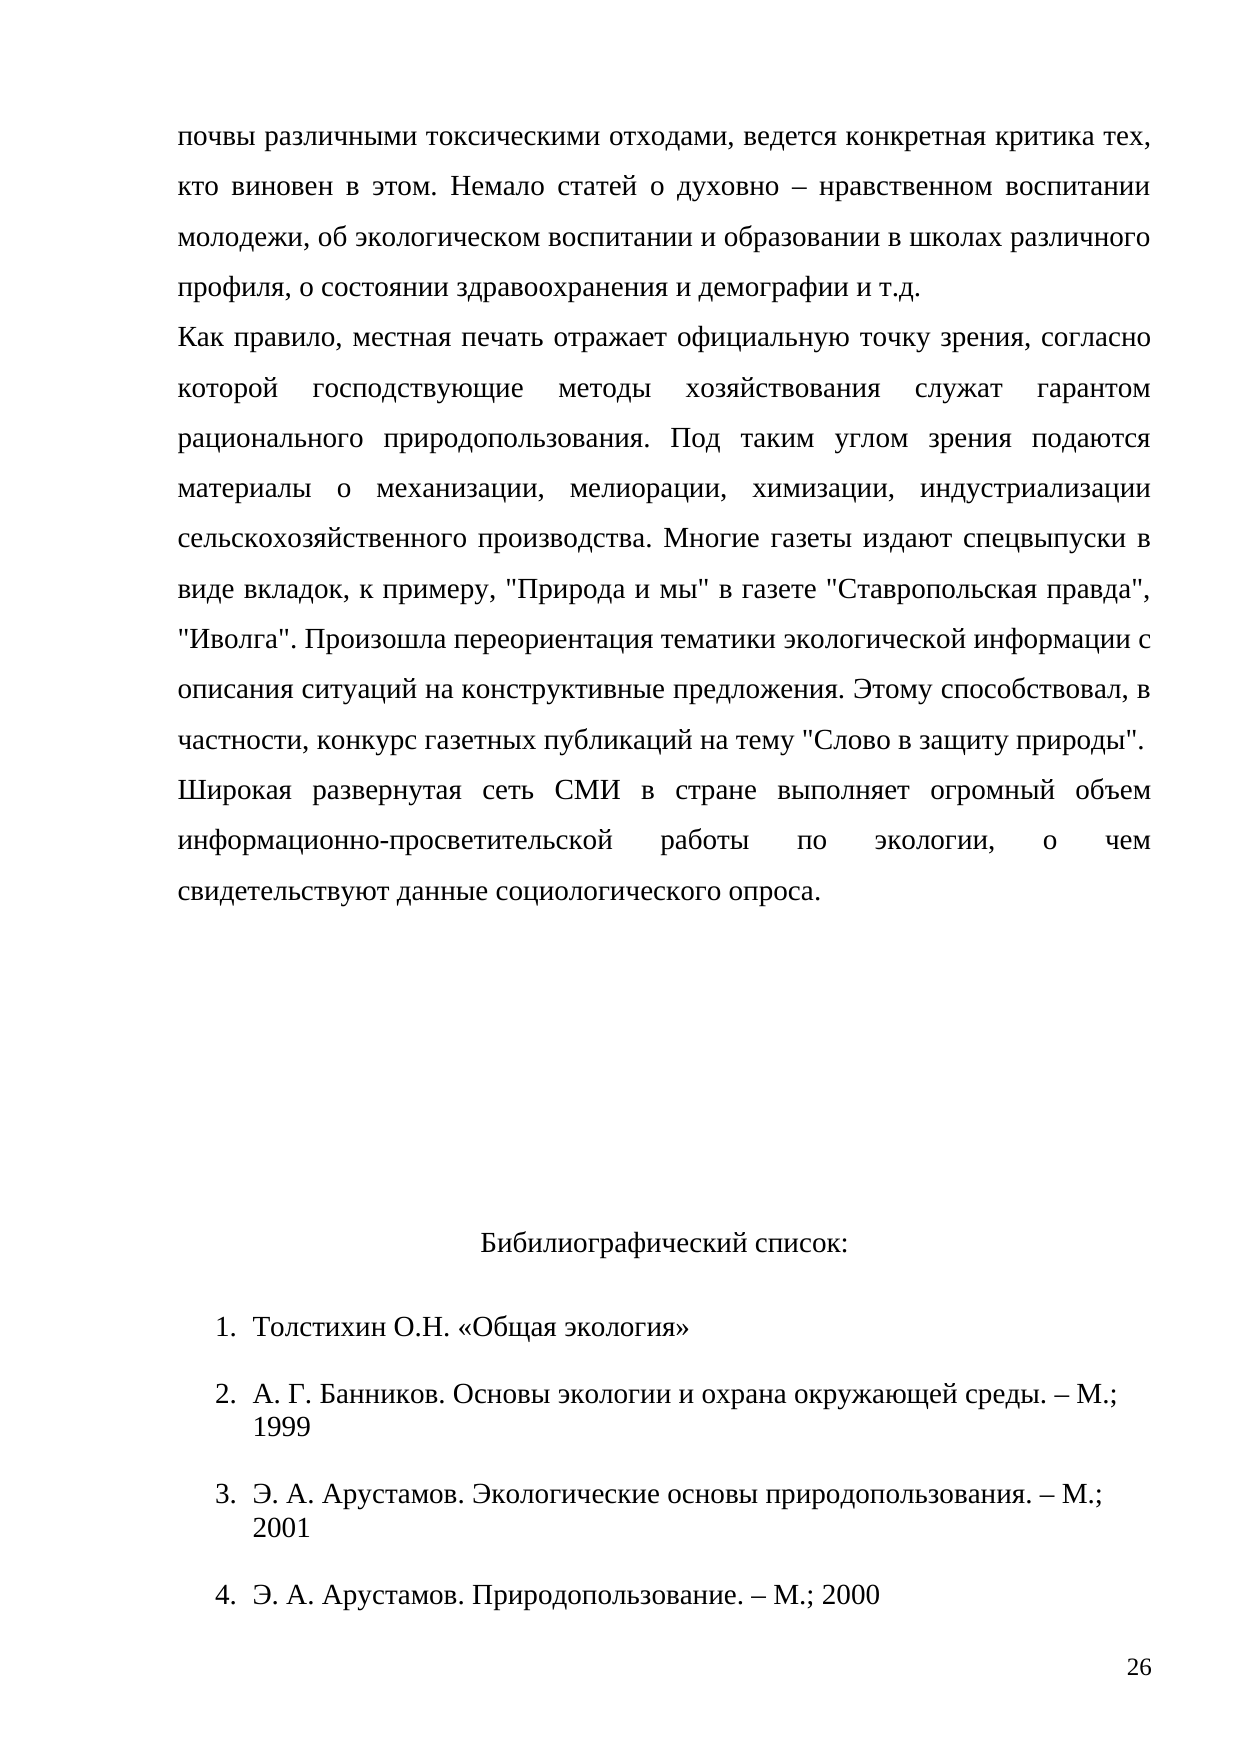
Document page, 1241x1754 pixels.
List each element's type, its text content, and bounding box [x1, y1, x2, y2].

text Бибилиографический список: [177, 1225, 1152, 1258]
list Толстихин О.H. «Общая экология» [215, 1309, 1152, 1342]
text Как правило, местная печать отражает официальную точку зрения, согласно которой господствующие методы хозяйствования служат гарантом рационального природопользования. Под таким углом зрения подаются материалы о механизации, мелиорации, химизации, индустриализации сельскохозяйственного производства. Многие газеты издают спецвыпуски в виде вкладок, к примеру, "Природа и мы" в газете "Ставропольская правда", "Иволга". Произошла переориентация тематики экологической информации с описания ситуаций на конструктивные предложения. Этому способствовал, в частности, конкурс газетных публикаций на тему "Слово в защиту природы". [177, 319, 1152, 755]
list Э. А. Арустамов. Экологические основы природопользования. – М.; 2001 [215, 1477, 1152, 1544]
list А. Г. Банников. Основы экологии и охрана окружающей среды. – М.; 1999 [215, 1376, 1152, 1443]
list Э. А. Арустамов. Природопользование. – М.; 2000 [215, 1577, 1152, 1611]
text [177, 118, 1152, 303]
text Широкая развернутая сеть СМИ в стране выполняет огромный объем информационно-просветительской работы по экологии, о чем свидетельствуют данные социологического опроса. [177, 772, 1152, 906]
